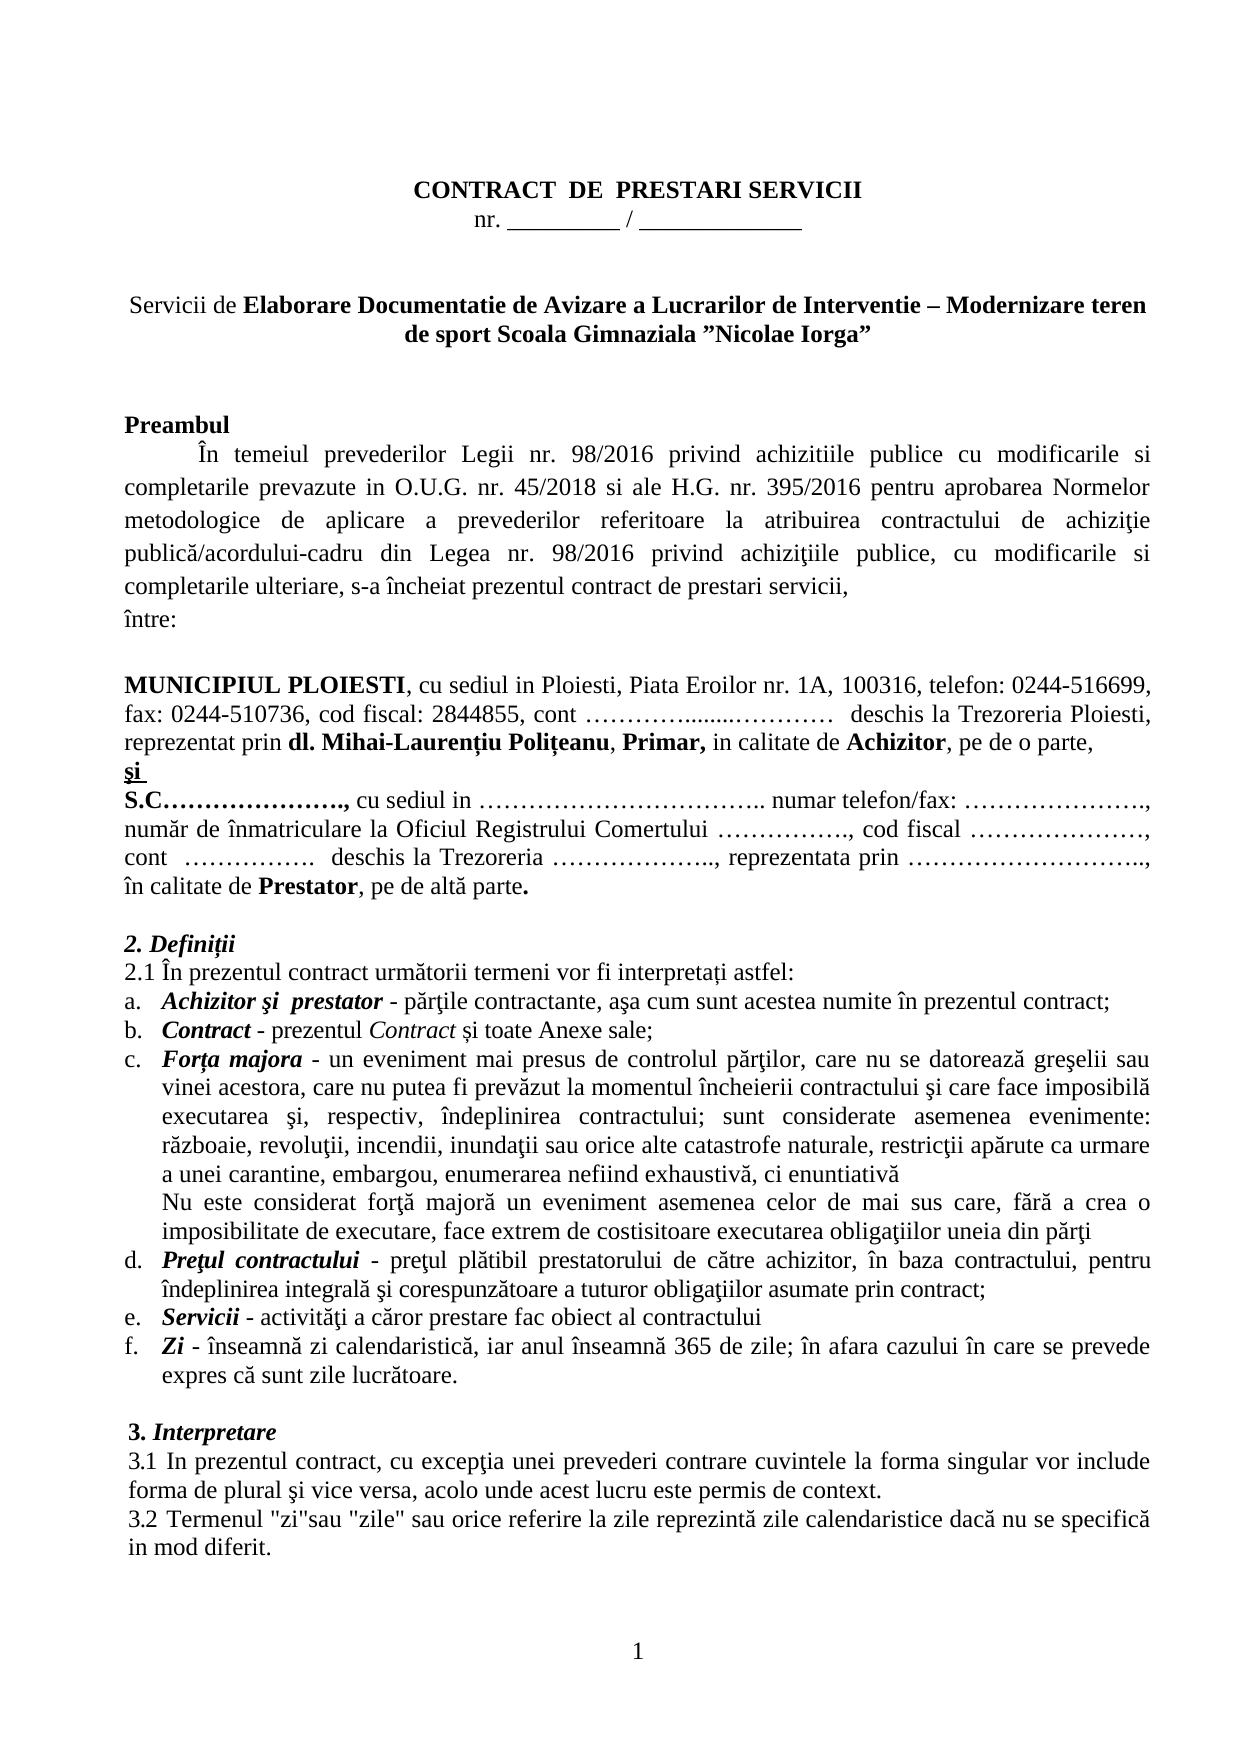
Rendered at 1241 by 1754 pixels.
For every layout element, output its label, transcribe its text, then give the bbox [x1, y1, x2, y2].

list Servicii - activităţi a căror prestare fac obiect al contractului [124, 1302, 1152, 1331]
text S.C…………………., cu sediul in …………………………….. numar telefon/fax: …………………., număr de înmatriculare la Oficiul Registrului Comertului ……………., cod fiscal …………………, cont ……………. deschis la Trezoreria ……………….., reprezentata prin ……………………….., în calitate de Prestator, pe de altă parte. [124, 785, 1152, 900]
text între: [124, 604, 1152, 633]
list Achizitor şi prestator - părţile contractante, aşa cum sunt acestea numite în prezentul contract; [124, 986, 1152, 1015]
text În temeiul prevederilor Legii nr. 98/2016 privind achizitiile publice cu modificarile si completarile prevazute in O.U.G. nr. 45/2018 si ale H.G. nr. 395/2016 pentru aprobarea Normelor metodologice de aplicare a prevederilor referitoare la atribuirea contractului de achiziţie publică/acordului-cadru din Legea nr. 98/2016 privind achiziţiile publice, cu modificarile si completarile ulteriare, s-a încheiat prezentul contract de prestari servicii, [124, 439, 1152, 599]
list Zi - înseamnă zi calendaristică, iar anul înseamnă 365 de zile; în afara cazului în care se prevede expres că sunt zile lucrătoare. [124, 1331, 1152, 1389]
text MUNICIPIUL PLOIESTI, cu sediul in Ploiesti, Piata Eroilor nr. 1A, 100316, telefon: 0244-516699, fax: 0244-510736, cod fiscal: 2844855, cont …………........………… deschis la Trezoreria Ploiesti, reprezentat prin dl. Mihai-Laurențiu Polițeanu, Primar, in calitate de Achizitor, pe de o parte, [124, 670, 1152, 756]
list Preţul contractului - preţul plătibil prestatorului de către achizitor, în baza contractului, pentru îndeplinirea integrală şi corespunzătoare a tuturor obligaţiilor asumate prin contract; [124, 1245, 1152, 1302]
text 2.1 În prezentul contract următorii termeni vor fi interpretați astfel: [124, 957, 1152, 986]
list Termenul "zi"sau "zile" sau orice referire la zile reprezintă zile calendaristice dacă nu se specifică in mod diferit. [128, 1504, 1152, 1561]
text 2. Definiții [124, 929, 1152, 957]
text Servicii de Elaborare Documentatie de Avizare a Lucrarilor de Interventie – Modernizare teren de sport Scoala Gimnaziala ”Nicolae Iorga” [124, 290, 1152, 348]
text 3. Interpretare [128, 1417, 1152, 1446]
list Contract - prezentul Contract și toate Anexe sale; [124, 1015, 1152, 1044]
text nr. _________ / _____________ [124, 204, 1152, 233]
text CONTRACT DE PRESTARI SERVICII [124, 175, 1152, 204]
text Nu este considerat forţă majoră un eveniment asemenea celor de mai sus care, fără a crea o imposibilitate de executare, face extrem de costisitoare executarea obligaţiilor uneia din părţi [162, 1187, 1152, 1245]
text şi [124, 756, 1152, 785]
list Forța majora - un eveniment mai presus de controlul părţilor, care nu se datorează greşelii sau vinei acestora, care nu putea fi prevăzut la momentul încheierii contractului şi care face imposibilă executarea şi, respectiv, îndeplinirea contractului; sunt considerate asemenea evenimente: războaie, revoluţii, incendii, inundaţii sau orice alte catastrofe naturale, restricţii apărute ca urmare a unei carantine, embargou, enumerarea nefiind exhaustivă, ci enuntiativă [124, 1044, 1152, 1187]
list In prezentul contract, cu excepţia unei prevederi contrare cuvintele la forma singular vor include forma de plural şi vice versa, acolo unde acest lucru este permis de context. [128, 1446, 1152, 1504]
text Preambul [124, 410, 1152, 439]
